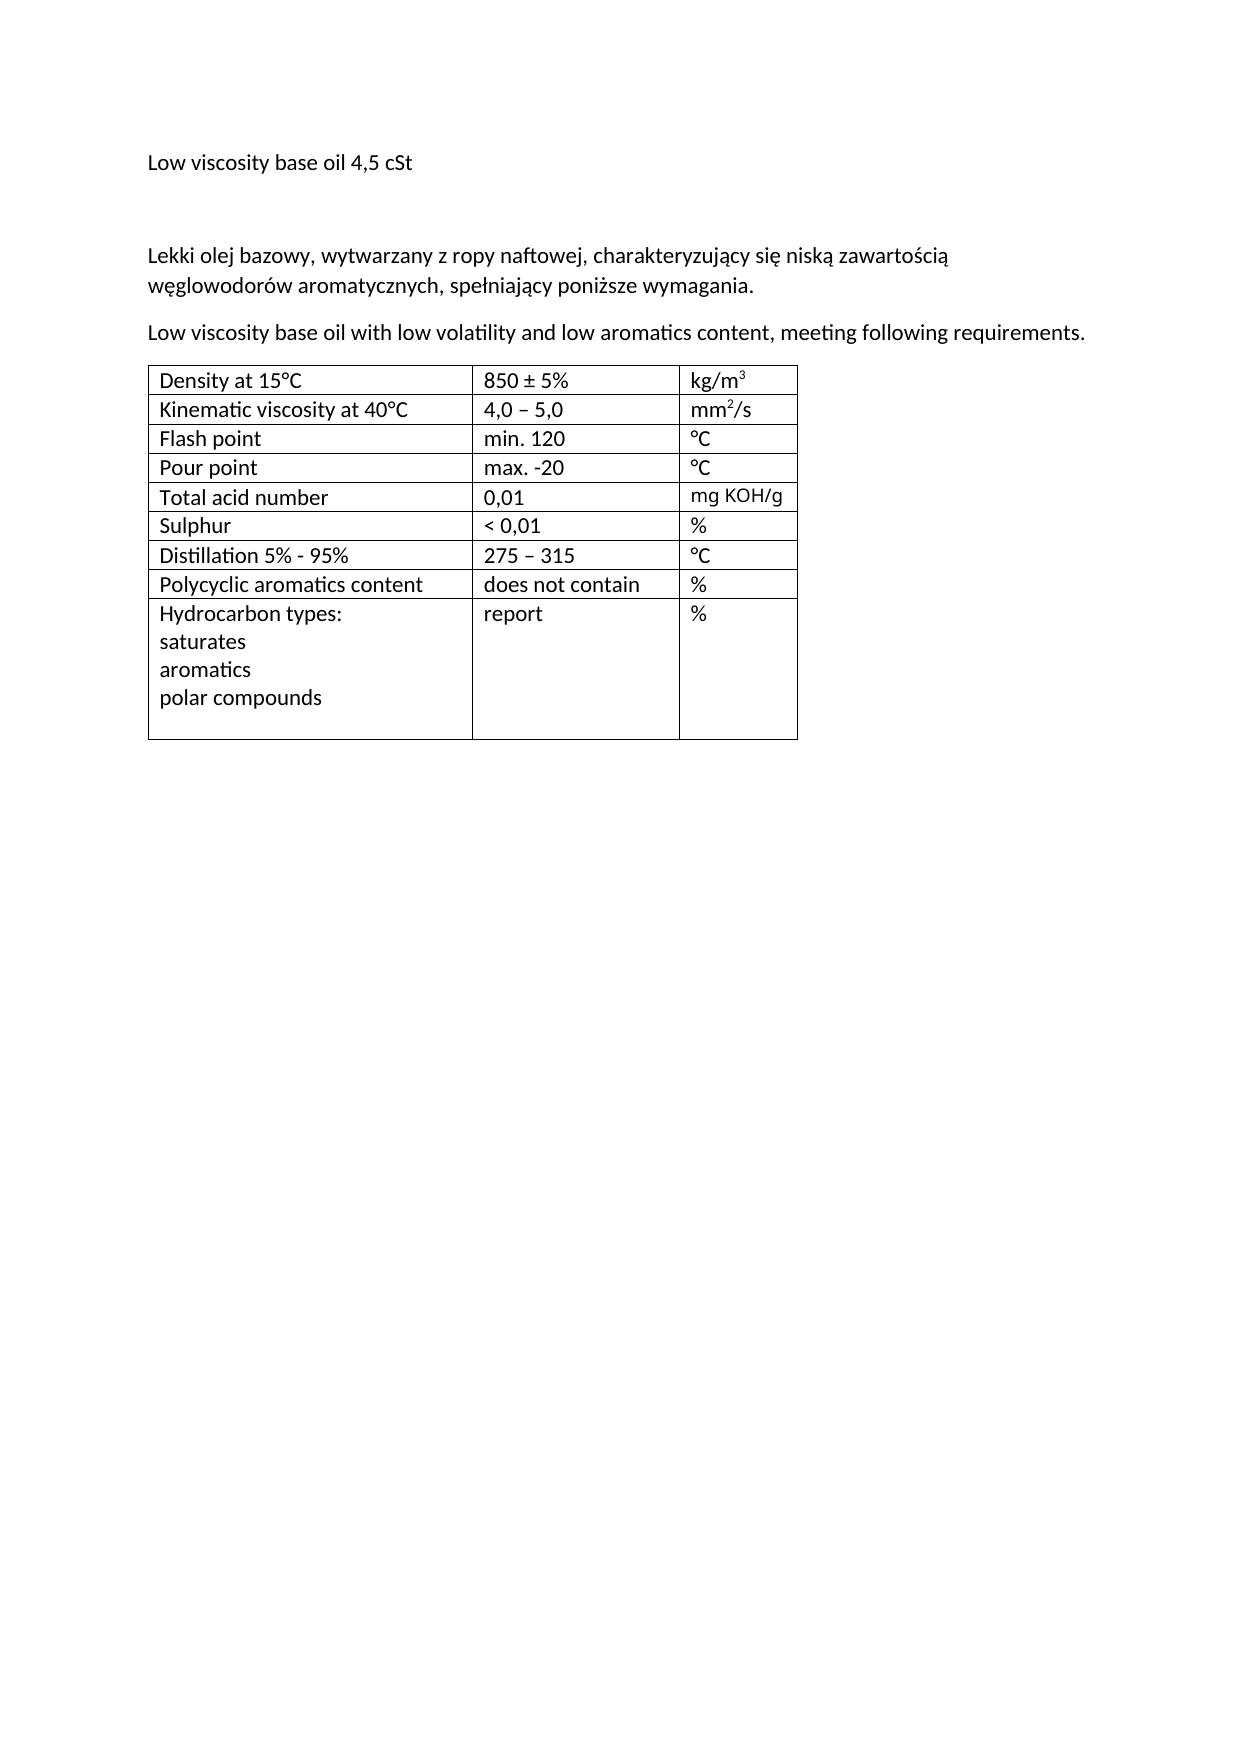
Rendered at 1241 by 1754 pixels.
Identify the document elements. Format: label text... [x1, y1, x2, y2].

table_cell °C [680, 454, 797, 482]
table_cell mg KOH/g [680, 483, 797, 511]
table_cell 0,01 [473, 483, 679, 511]
table_cell min. 120 [473, 425, 679, 452]
table_cell °C [680, 541, 797, 569]
table_cell Flash point [149, 425, 472, 452]
table_header Density at 15°C [149, 366, 472, 394]
table_cell mm2/s [680, 395, 797, 423]
table_cell does not contain [473, 570, 679, 598]
table_header 850 ± 5% [473, 366, 679, 394]
table_header kg/m3 [680, 366, 797, 394]
table_cell Distillation 5% - 95% [149, 541, 472, 569]
text Low viscosity base oil with low volatility and low aromatics content, meeting following requirements. [148, 318, 1093, 346]
table_cell % [680, 599, 797, 739]
table_cell % [680, 512, 797, 540]
table_cell Pour point [149, 454, 472, 482]
table_cell % [680, 570, 797, 598]
table_cell max. -20 [473, 454, 679, 482]
text Low viscosity base oil 4,5 cSt [148, 148, 1093, 176]
table_cell 275 – 315 [473, 541, 679, 569]
table_cell Total acid number [149, 483, 472, 511]
table_cell 4,0 – 5,0 [473, 395, 679, 423]
table_cell report [473, 599, 679, 739]
table_cell Sulphur [149, 512, 472, 540]
table_cell Hydrocarbon types: saturates aromatics polar compounds [149, 599, 472, 739]
table_cell Polycyclic aromatics content [149, 570, 472, 598]
text Lekki olej bazowy, wytwarzany z ropy naftowej, charakteryzujący się niską zawartością węglowodorów aromatycznych, spełniający poniższe wymagania. [148, 241, 1093, 299]
table_cell °C [680, 425, 797, 452]
table_cell < 0,01 [473, 512, 679, 540]
table_cell Kinematic viscosity at 40°C [149, 395, 472, 423]
